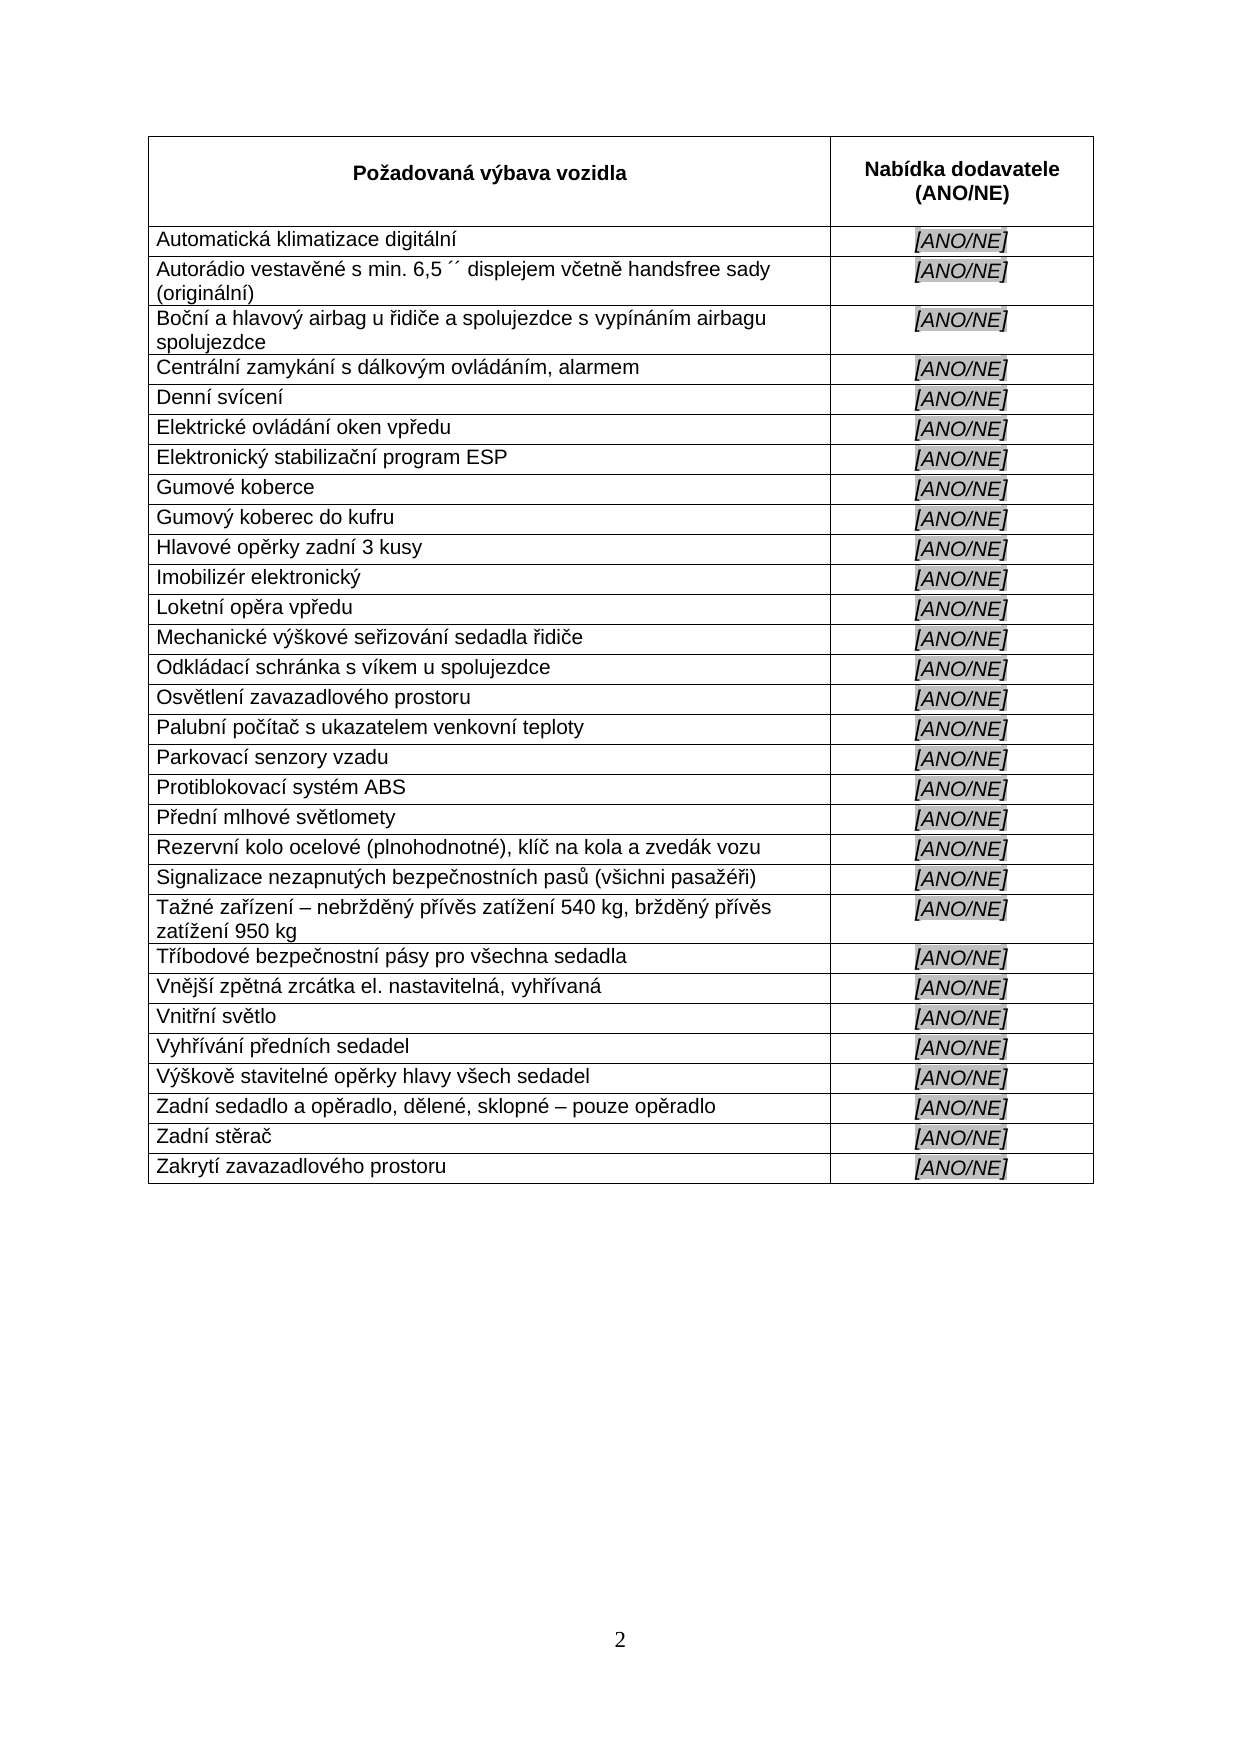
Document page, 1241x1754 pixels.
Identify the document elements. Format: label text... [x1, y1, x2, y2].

table_cell [ANO/NE] [831, 895, 1093, 942]
table_cell [ANO/NE] [831, 805, 1093, 833]
table_cell Gumové koberce [149, 475, 830, 503]
table_cell [ANO/NE] [831, 1064, 1093, 1092]
table_cell Parkovací senzory vzadu [149, 745, 830, 773]
table_cell Palubní počítač s ukazatelem venkovní teploty [149, 715, 830, 743]
table_cell Odkládací schránka s víkem u spolujezdce [149, 655, 830, 683]
table_cell [ANO/NE] [831, 1124, 1093, 1152]
table_cell [ANO/NE] [831, 355, 1093, 383]
table_cell Elektrické ovládání oken vpředu [149, 415, 830, 443]
table_cell Vyhřívání předních sedadel [149, 1034, 830, 1062]
table_cell [ANO/NE] [831, 1034, 1093, 1062]
table_cell [ANO/NE] [831, 306, 1093, 353]
table_cell Osvětlení zavazadlového prostoru [149, 685, 830, 713]
table_cell Vnější zpětná zrcátka el. nastavitelná, vyhřívaná [149, 974, 830, 1002]
table_cell [ANO/NE] [831, 1004, 1093, 1032]
table_cell Tříbodové bezpečnostní pásy pro všechna sedadla [149, 944, 830, 972]
table_cell Výškově stavitelné opěrky hlavy všech sedadel [149, 1064, 830, 1092]
table_cell [ANO/NE] [831, 974, 1093, 1002]
table_cell Požadovaná výbava vozidla [149, 137, 830, 226]
table_cell Přední mlhové světlomety [149, 805, 830, 833]
table_cell Boční a hlavový airbag u řidiče a spolujezdce s vypínáním airbagu spolujezdce [149, 306, 830, 353]
table_cell Gumový koberec do kufru [149, 505, 830, 533]
table_cell Zadní sedadlo a opěradlo, dělené, sklopné – pouze opěradlo [149, 1094, 830, 1122]
table_cell Automatická klimatizace digitální [149, 227, 830, 256]
table_cell Hlavové opěrky zadní 3 kusy [149, 535, 830, 563]
table_cell Mechanické výškové seřizování sedadla řidiče [149, 625, 830, 653]
table_cell Imobilizér elektronický [149, 565, 830, 593]
table_cell [ANO/NE] [831, 1094, 1093, 1122]
table_cell [ANO/NE] [831, 944, 1093, 972]
table_cell Centrální zamykání s dálkovým ovládáním, alarmem [149, 355, 830, 383]
table_cell [ANO/NE] [831, 685, 1093, 713]
table_cell Zakrytí zavazadlového prostoru [149, 1154, 830, 1182]
table_cell Loketní opěra vpředu [149, 595, 830, 623]
table_cell [ANO/NE] [831, 535, 1093, 563]
table_cell [ANO/NE] [831, 865, 1093, 893]
table_cell [ANO/NE] [831, 227, 1093, 256]
table_cell [ANO/NE] [831, 625, 1093, 653]
table_cell [ANO/NE] [831, 745, 1093, 773]
table_cell [ANO/NE] [831, 715, 1093, 743]
table_cell Nabídka dodavatele (ANO/NE) [831, 137, 1093, 226]
table_cell [ANO/NE] [831, 565, 1093, 593]
table_cell Signalizace nezapnutých bezpečnostních pasů (všichni pasažéři) [149, 865, 830, 893]
table_cell Protiblokovací systém ABS [149, 775, 830, 803]
table_cell Denní svícení [149, 385, 830, 413]
table_cell [ANO/NE] [831, 445, 1093, 473]
table_cell [ANO/NE] [831, 475, 1093, 503]
table_cell Elektronický stabilizační program ESP [149, 445, 830, 473]
table_cell [ANO/NE] [831, 505, 1093, 533]
table_cell Rezervní kolo ocelové (plnohodnotné), klíč na kola a zvedák vozu [149, 835, 830, 863]
table_cell [ANO/NE] [831, 1154, 1093, 1182]
table_cell [ANO/NE] [831, 595, 1093, 623]
table_cell [ANO/NE] [831, 257, 1093, 304]
table_cell Autorádio vestavěné s min. 6,5 ´´ displejem včetně handsfree sady (originální) [149, 257, 830, 304]
table_cell Zadní stěrač [149, 1124, 830, 1152]
table_cell [ANO/NE] [831, 655, 1093, 683]
table_cell [ANO/NE] [831, 835, 1093, 863]
table_cell Vnitřní světlo [149, 1004, 830, 1032]
table_cell [ANO/NE] [831, 415, 1093, 443]
table_cell [ANO/NE] [831, 385, 1093, 413]
table_cell [ANO/NE] [831, 775, 1093, 803]
table_cell Tažné zařízení – nebržděný přívěs zatížení 540 kg, bržděný přívěs zatížení 950 kg [149, 895, 830, 942]
